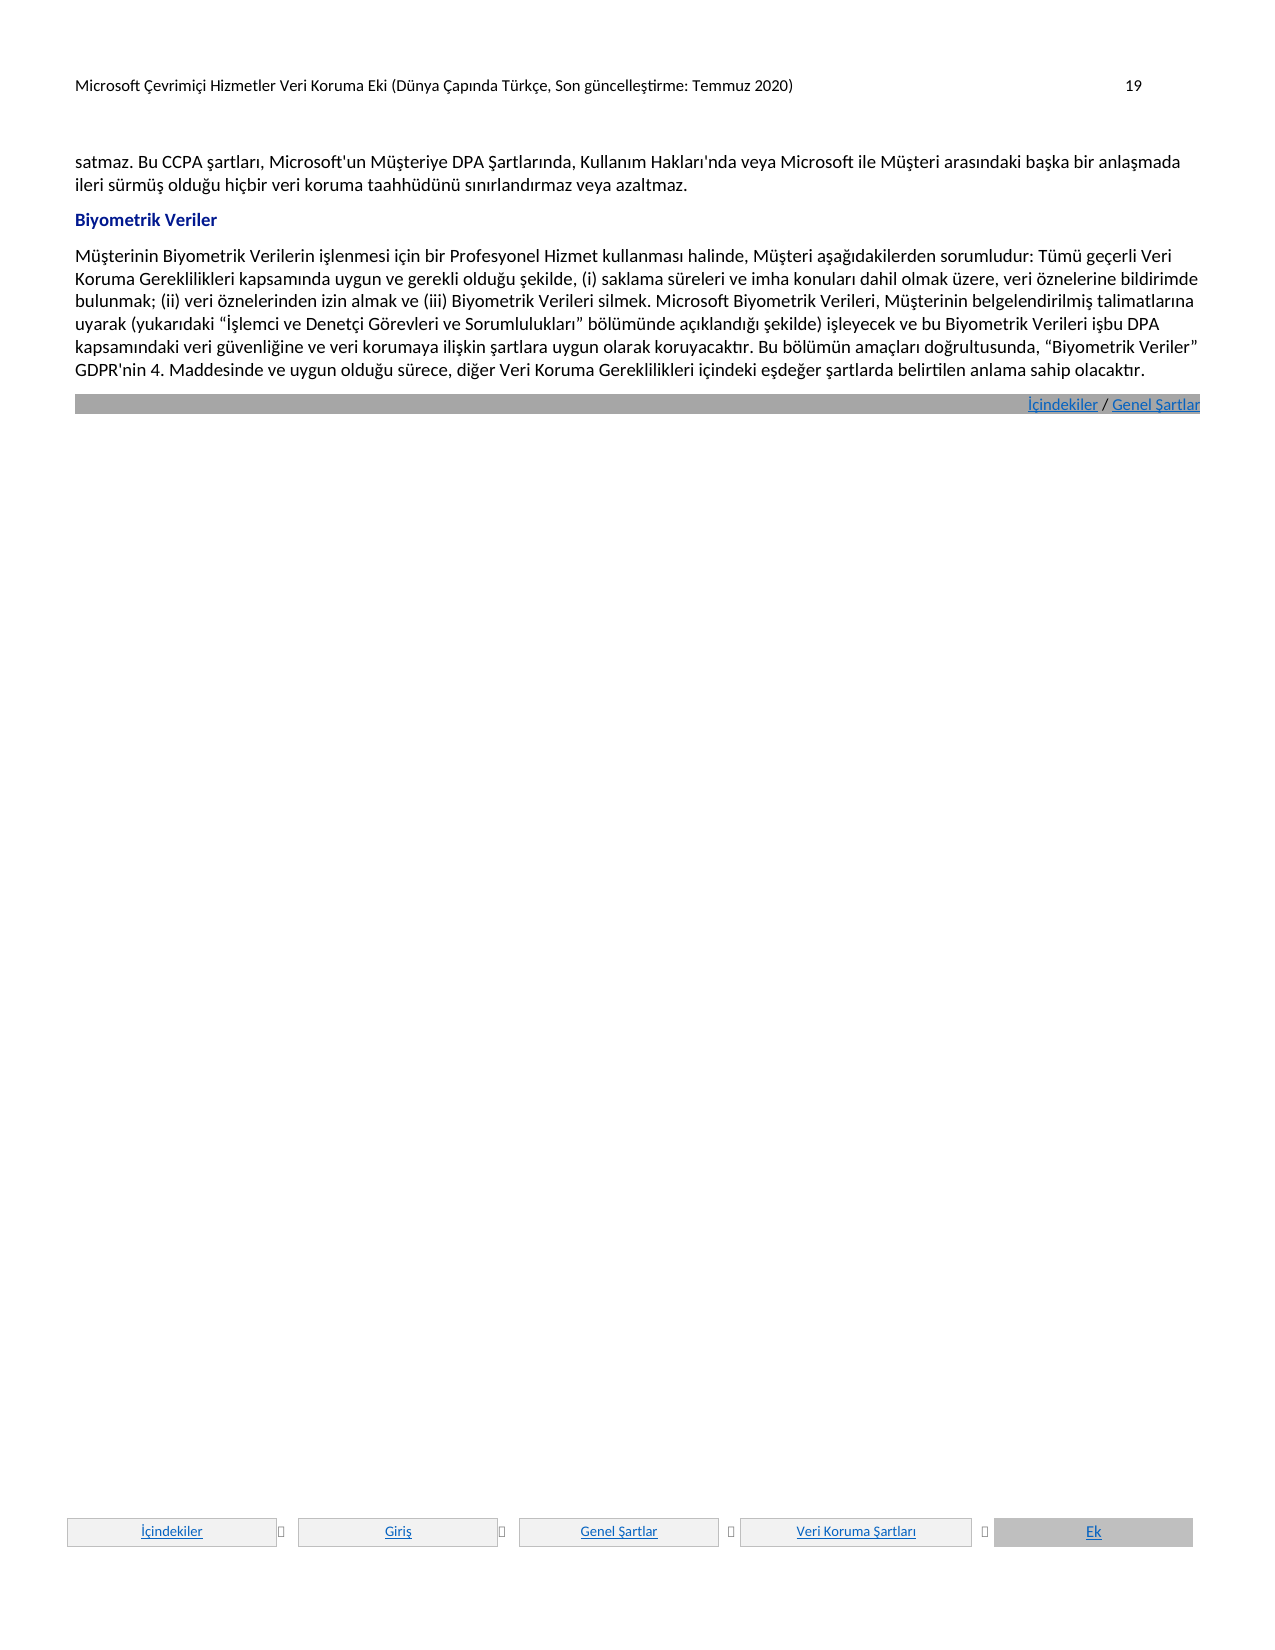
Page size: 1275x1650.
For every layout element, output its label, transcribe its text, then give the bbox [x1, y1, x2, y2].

subtitle Biyometrik Veriler [75, 208, 1200, 231]
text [75, 150, 1200, 196]
list İçindekiler / Genel Şartlar [75, 394, 1200, 414]
text Müşterinin Biyometrik Verilerin işlenmesi için bir Profesyonel Hizmet kullanması halinde, Müşteri aşağıdakilerden sorumludur: Tümü geçerli Veri Koruma Gereklilikleri kapsamında uygun ve gerekli olduğu şekilde, (i) saklama süreleri ve imha konuları dahil olmak üzere, veri öznelerine bildirimde bulunmak; (ii) veri öznelerinden izin almak ve (iii) Biyometrik Verileri silmek. Microsoft Biyometrik Verileri, Müşterinin belgelendirilmiş talimatlarına uyarak (yukarıdaki “İşlemci ve Denetçi Görevleri ve Sorumlulukları” bölümünde açıklandığı şekilde) işleyecek ve bu Biyometrik Verileri işbu DPA kapsamındaki veri güvenliğine ve veri korumaya ilişkin şartlara uygun olarak koruyacaktır. Bu bölümün amaçları doğrultusunda, “Biyometrik Veriler” GDPR'nin 4. Maddesinde ve uygun olduğu sürece, diğer Veri Koruma Gereklilikleri içindeki eşdeğer şartlarda belirtilen anlama sahip olacaktır. [75, 244, 1200, 381]
